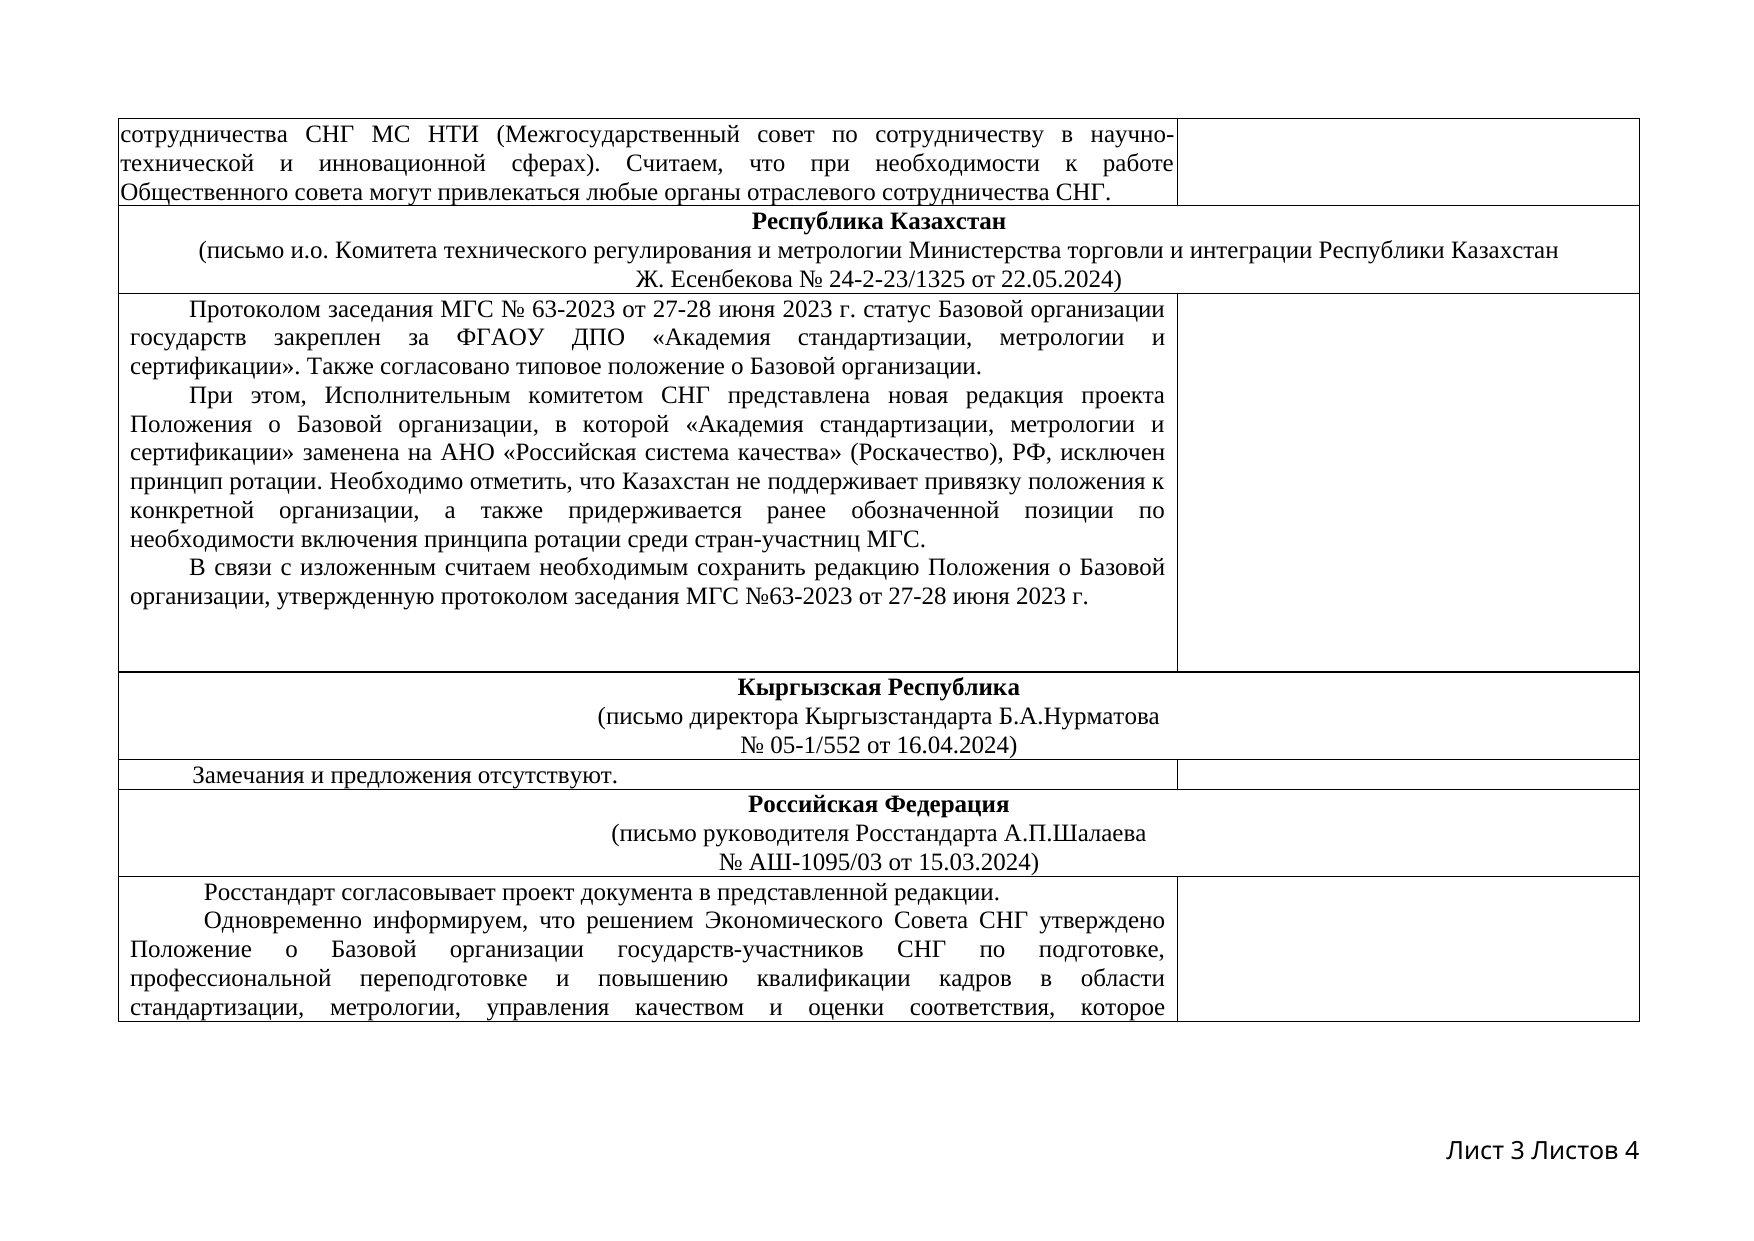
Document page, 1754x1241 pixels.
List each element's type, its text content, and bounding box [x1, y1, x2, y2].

table_cell Российская Федерация (письмо руководителя Росстандарта А.П.Шалаева № АШ-1095/03 от 15.03.2024) [119, 790, 1639, 876]
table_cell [119, 119, 1177, 205]
table_cell [1178, 760, 1639, 788]
table_cell [1178, 877, 1639, 1021]
table_cell Кыргызская Республика (письмо директора Кыргызстандарта Б.А.Нурматова № 05-1/552 от 16.04.2024) [119, 673, 1639, 759]
table_cell Республика Казахстан (письмо и.о. Комитета технического регулирования и метрологии Министерства торговли и интеграции Республики Казахстан Ж. Есенбекова № 24-2-23/1325 от 22.05.2024) [119, 206, 1639, 293]
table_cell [119, 877, 1177, 1021]
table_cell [1178, 119, 1639, 205]
table_cell Протоколом заседания МГС № 63-2023 от 27-28 июня 2023 г. статус Базовой организации государств закреплен за ФГАОУ ДПО «Академия стандартизации, метрологии и сертификации». Также согласовано типовое положение о Базовой организации. При этом, Исполнительным комитетом СНГ представлена новая редакция проекта Положения о Базовой организации, в которой «Академия стандартизации, метрологии и сертификации» заменена на АНО «Российская система качества» (Роскачество), РФ, исключен принцип ротации. Необходимо отметить, что Казахстан не поддерживает привязку положения к конкретной организации, а также придерживается ранее обозначенной позиции по необходимости включения принципа ротации среди стран-участниц МГС. В связи с изложенным считаем необходимым сохранить редакцию Положения о Базовой организации, утвержденную протоколом заседания МГС №63-2023 от 27-28 июня 2023 г. [119, 294, 1177, 671]
table_cell [1178, 294, 1639, 671]
table_cell Замечания и предложения отсутствуют. [119, 760, 1177, 788]
